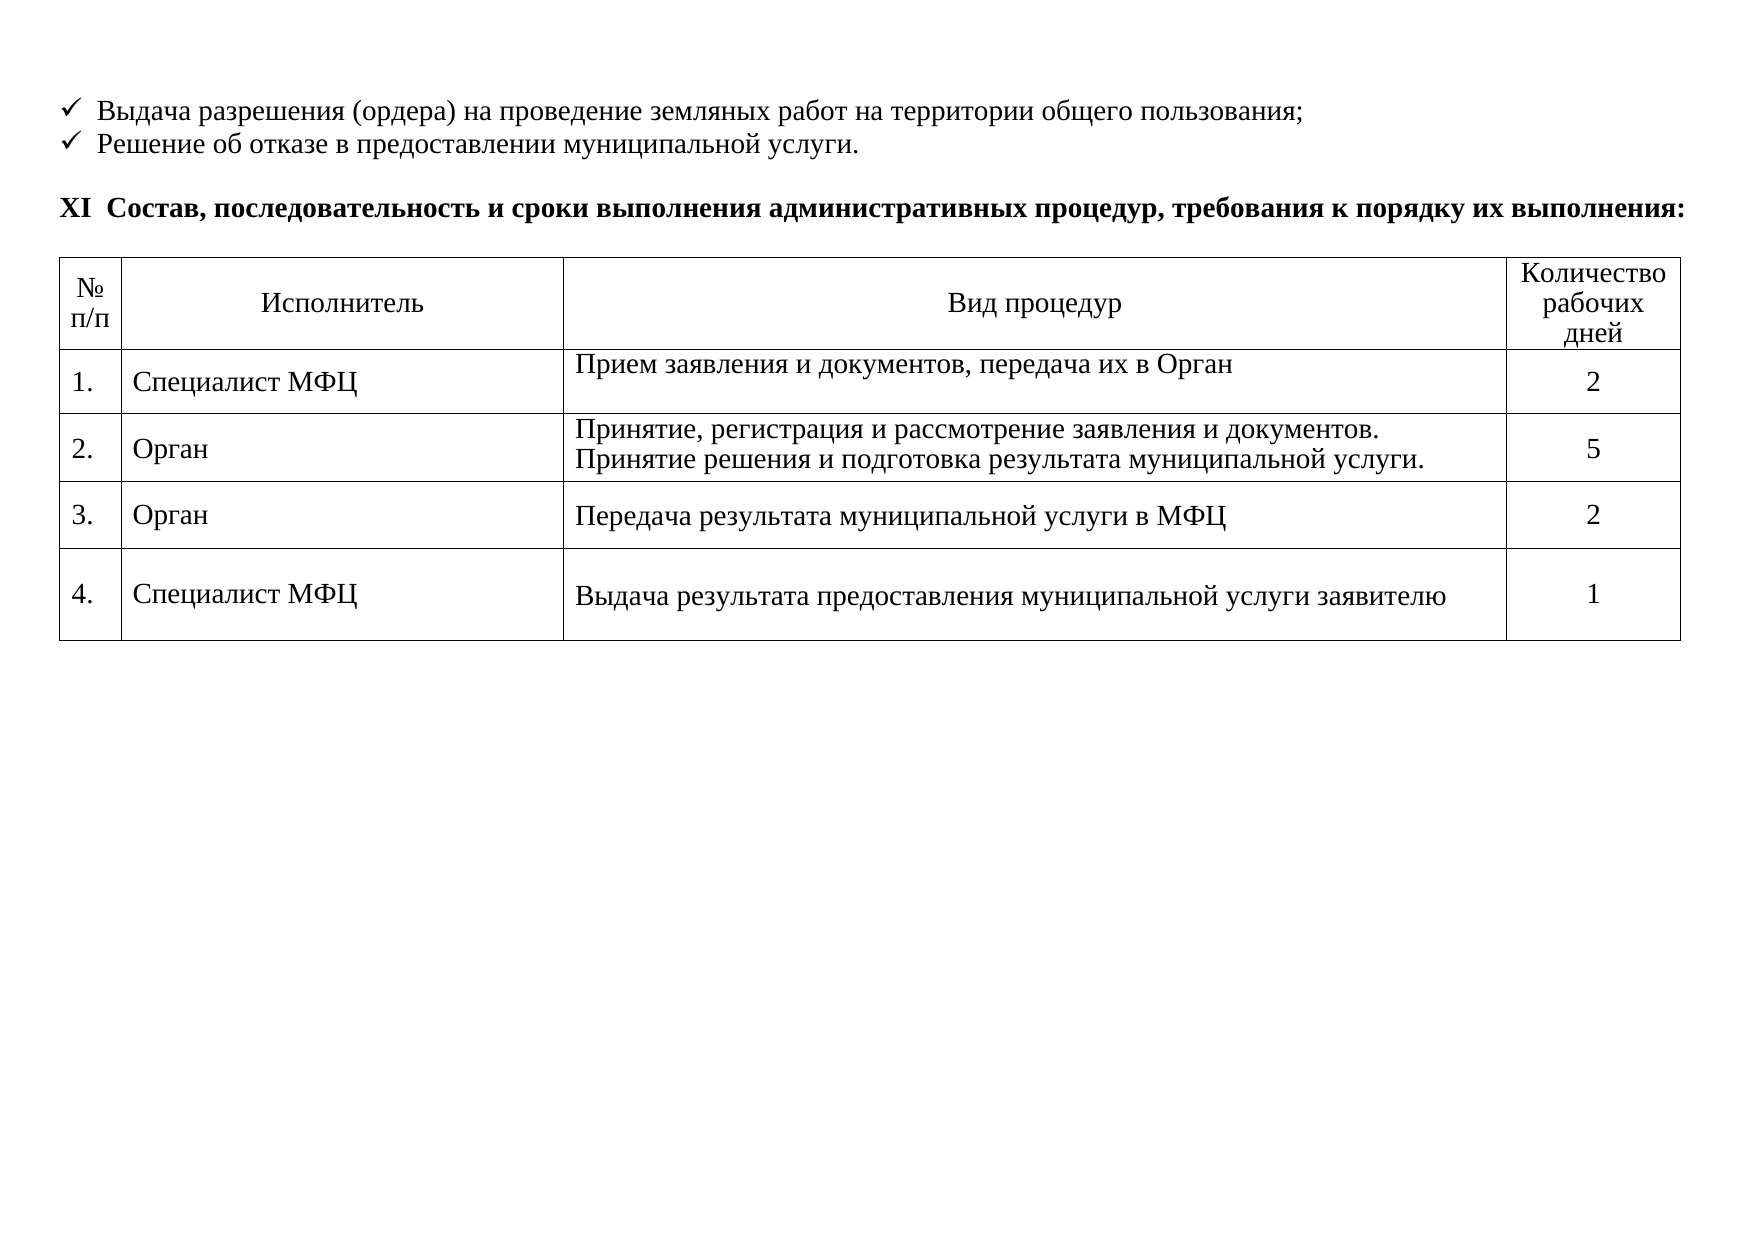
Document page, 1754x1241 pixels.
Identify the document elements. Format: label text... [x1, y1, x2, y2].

table_cell Прием заявления и документов, передача их в Орган [564, 350, 1506, 413]
table_cell [60, 549, 121, 639]
table_cell [60, 482, 121, 548]
table_cell 5 [1507, 414, 1680, 481]
list Выдача разрешения (ордера) на проведение земляных работ на территории общего пользования; [59, 93, 1695, 126]
table_header Количество рабочих дней [1507, 258, 1680, 348]
table_cell Принятие, регистрация и рассмотрение заявления и документов. Принятие решения и подготовка результата муниципальной услуги. [564, 414, 1506, 481]
table_header Исполнитель [122, 258, 563, 348]
table_cell Специалист МФЦ [122, 350, 563, 413]
table_cell Орган [122, 482, 563, 548]
text ХI Состав, последовательность и сроки выполнения административных процедур, требования к порядку их выполнения: [59, 193, 1695, 223]
table_cell Орган [122, 414, 563, 481]
table_cell Выдача результата предоставления муниципальной услуги заявителю [564, 549, 1506, 639]
table_header Вид процедур [564, 258, 1506, 348]
list Решение об отказе в предоставлении муниципальной услуги. [59, 126, 1695, 160]
table_header № п/п [60, 258, 121, 348]
table_cell 1 [1507, 549, 1680, 639]
table_cell [60, 414, 121, 481]
table_cell 2 [1507, 350, 1680, 413]
table_cell Передача результата муниципальной услуги в МФЦ [564, 482, 1506, 548]
table_cell Специалист МФЦ [122, 549, 563, 639]
table_cell 2 [1507, 482, 1680, 548]
table_cell [60, 350, 121, 413]
